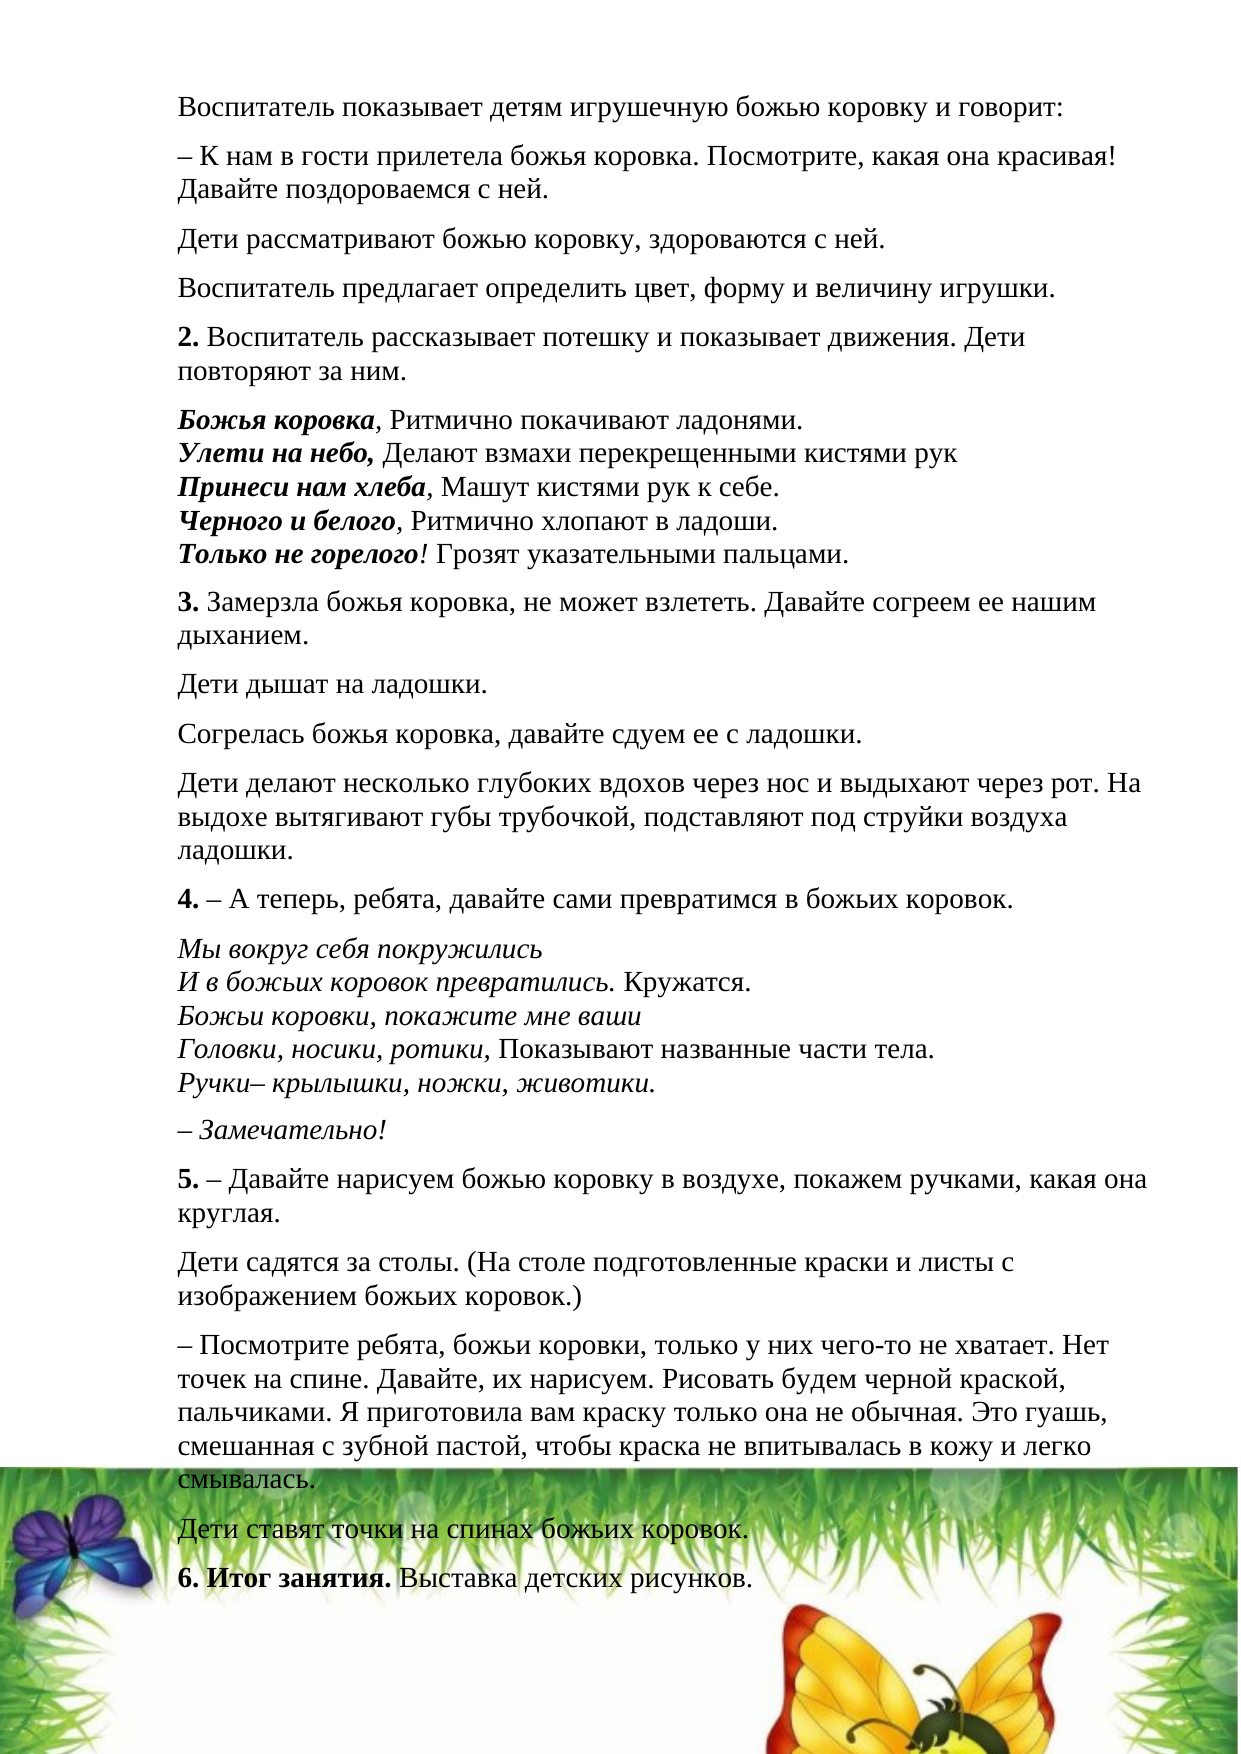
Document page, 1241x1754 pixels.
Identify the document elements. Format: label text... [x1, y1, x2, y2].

text 6. Итог занятия. Выставка детских рисунков. [177, 1560, 1152, 1593]
text Божья коровка, Ритмично покачивают ладонями. Улети на небо, Делают взмахи перекрещенными кистями рук Принеси нам хлеба, Машут кистями рук к себе. Черного и белого, Ритмично хлопают в ладоши. Только не горелого! Грозят указательными пальцами. [177, 402, 1152, 570]
text Воспитатель показывает детям игрушечную божью коровку и говорит: [177, 89, 1152, 122]
text Дети садятся за столы. (На столе подготовленные краски и листы с изображением божьих коровок.) [177, 1244, 1152, 1312]
text 4. – А теперь, ребята, давайте сами превратимся в божьих коровок. [177, 881, 1152, 915]
text 3. Замерзла божья коровка, не может взлететь. Давайте согреем ее нашим дыханием. [177, 584, 1152, 651]
text Дети рассматривают божью коровку, здороваются с ней. [177, 221, 1152, 254]
text Дети дышат на ладошки. [177, 667, 1152, 700]
text – Посмотрите ребята, божьи коровки, только у них чего-то не хватает. Нет точек на спине. Давайте, их нарисуем. Рисовать будем черной краской, пальчиками. Я приготовила вам краску только она не обычная. Это гуашь, смешанная с зубной пастой, чтобы краска не впитывалась в кожу и легко смывалась. [177, 1327, 1152, 1495]
text Мы вокруг себя покружились И в божьих коровок превратились. Кружатся. Божьи коровки, покажите мне ваши Головки, носики, ротики, Показывают названные части тела. Ручки– крылышки, ножки, животики. [177, 931, 1152, 1098]
text 2. Воспитатель рассказывает потешку и показывает движения. Дети повторяют за ним. [177, 319, 1152, 386]
text Дети делают несколько глубоких вдохов через нос и выдыхают через рот. На выдохе вытягивают губы трубочкой, подставляют под струйки воздуха ладошки. [177, 765, 1152, 866]
text Дети ставят точки на спинах божьих коровок. [177, 1511, 1152, 1544]
text 5. – Давайте нарисуем божью коровку в воздухе, покажем ручками, какая она круглая. [177, 1162, 1152, 1229]
picture [0, 1467, 1238, 1754]
text – К нам в гости прилетела божья коровка. Посмотрите, какая она красивая! Давайте поздороваемся с ней. [177, 138, 1152, 205]
text Согрелась божья коровка, давайте сдуем ее с ладошки. [177, 716, 1152, 749]
text Воспитатель предлагает определить цвет, форму и величину игрушки. [177, 270, 1152, 303]
text – Замечательно! [177, 1112, 1152, 1146]
